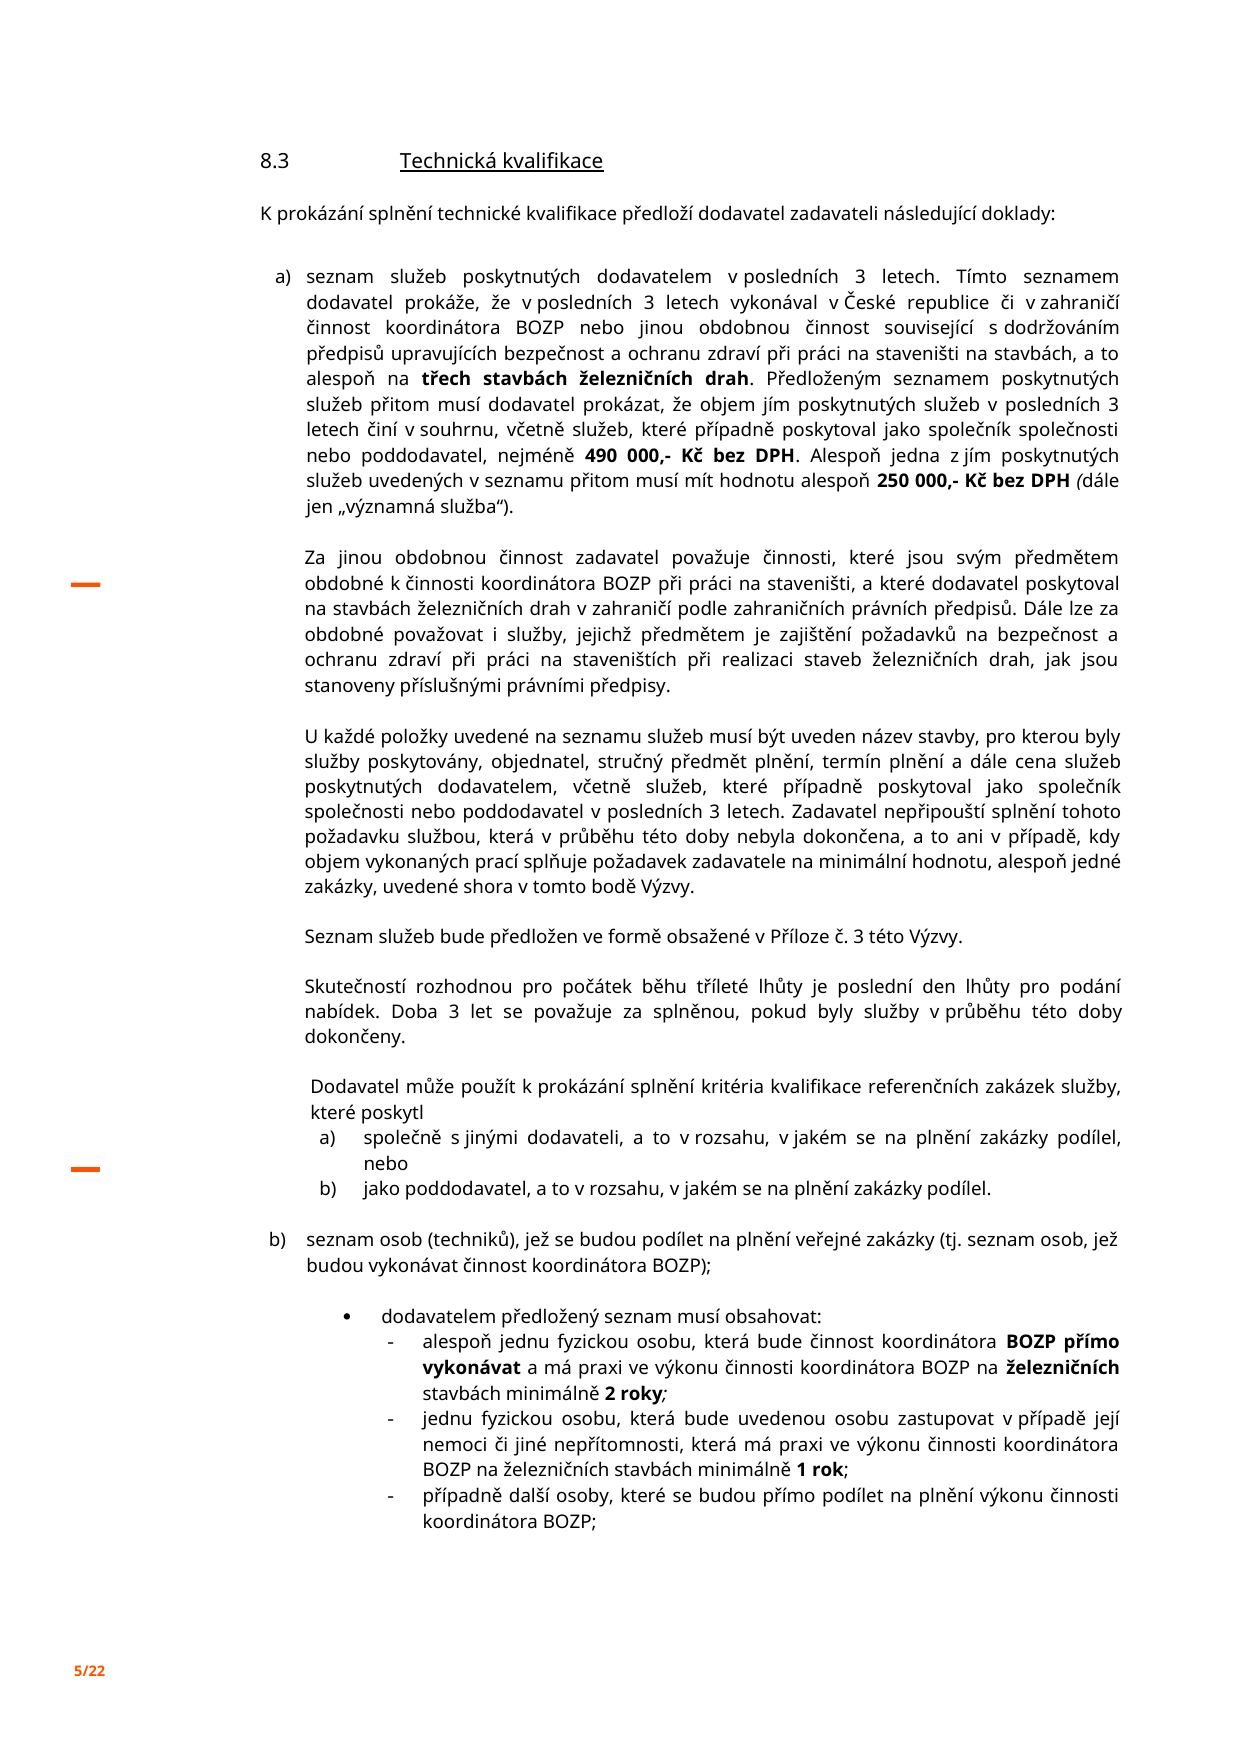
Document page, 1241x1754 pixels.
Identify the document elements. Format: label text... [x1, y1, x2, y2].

text U každé položky uvedené na seznamu služeb musí být uveden název stavby, pro kterou byly služby poskytovány, objednatel, stručný předmět plnění, termín plnění a dále cena služeb poskytnutých dodavatelem, včetně služeb, které případně poskytoval jako společník společnosti nebo poddodavatel v posledních 3 letech. Zadavatel nepřipouští splnění tohoto požadavku službou, která v průběhu této doby nebyla dokončena, a to ani v případě, kdy objem vykonaných prací splňuje požadavek zadavatele na minimální hodnotu, alespoň jedné zakázky, uvedené shora v tomto bodě Výzvy. [304, 723, 1122, 898]
text Skutečností rozhodnou pro počátek běhu tříleté lhůty je poslední den lhůty pro podání nabídek. Doba 3 let se považuje za splněnou, pokud byly služby v průběhu této doby dokončeny. [304, 973, 1122, 1048]
list Technická kvalifikace [260, 146, 1122, 174]
text Seznam služeb bude předložen ve formě obsažené v Příloze č. 3 této Výzvy. [304, 923, 1122, 948]
text K prokázání splnění technické kvalifikace předloží dodavatel zadavateli následující doklady: [260, 200, 1122, 226]
list jednu fyzickou osobu, která bude uvedenou osobu zastupovat v případě její nemoci či jiné nepřítomnosti, která má praxi ve výkonu činnosti koordinátora BOZP na železničních stavbách minimálně 1 rok; [385, 1406, 1120, 1482]
list dodavatelem předložený seznam musí obsahovat: [343, 1303, 1120, 1329]
text Za jinou obdobnou činnost zadavatel považuje činnosti, které jsou svým předmětem obdobné k činnosti koordinátora BOZP při práci na staveništi, a které dodavatel poskytoval na stavbách železničních drah v zahraničí podle zahraničních právních předpisů. Dále lze za obdobné považovat i služby, jejichž předmětem je zajištění požadavků na bezpečnost a ochranu zdraví při práci na staveništích při realizaci staveb železničních drah, jak jsou stanoveny příslušnými právními předpisy. [304, 544, 1120, 697]
list alespoň jednu fyzickou osobu, která bude činnost koordinátora BOZP přímo vykonávat a má praxi ve výkonu činnosti koordinátora BOZP na železničních stavbách minimálně 2 roky; [385, 1329, 1120, 1406]
text a) společně s jinými dodavateli, a to v rozsahu, v jakém se na plnění zakázky podílel, nebo [319, 1124, 1122, 1176]
text b) jako poddodavatel, a to v rozsahu, v jakém se na plnění zakázky podílel. [319, 1176, 1122, 1201]
text Dodavatel může použít k prokázání splnění kritéria kvalifikace referenčních zakázek služby, které poskytl [310, 1073, 1122, 1124]
list seznam osob (techniků), jež se budou podílet na plnění veřejné zakázky (tj. seznam osob, jež budou vykonávat činnost koordinátora BOZP); [269, 1227, 1120, 1278]
list případně další osoby, které se budou přímo podílet na plnění výkonu činnosti koordinátora BOZP; [385, 1482, 1120, 1533]
list seznam služeb poskytnutých dodavatelem v posledních 3 letech. Tímto seznamem dodavatel prokáže, že v posledních 3 letech vykonával v České republice či v zahraničí činnost koordinátora BOZP nebo jinou obdobnou činnost související s dodržováním předpisů upravujících bezpečnost a ochranu zdraví při práci na staveništi na stavbách, a to alespoň na třech stavbách železničních drah. Předloženým seznamem poskytnutých služeb přitom musí dodavatel prokázat, že objem jím poskytnutých služeb v posledních 3 letech činí v souhrnu, včetně služeb, které případně poskytoval jako společník společnosti nebo poddodavatel, nejméně 490 000,- Kč bez DPH. Alespoň jedna z jím poskytnutých služeb uvedených v seznamu přitom musí mít hodnotu alespoň 250 000,- Kč bez DPH (dále jen „významná služba“). [275, 264, 1120, 519]
